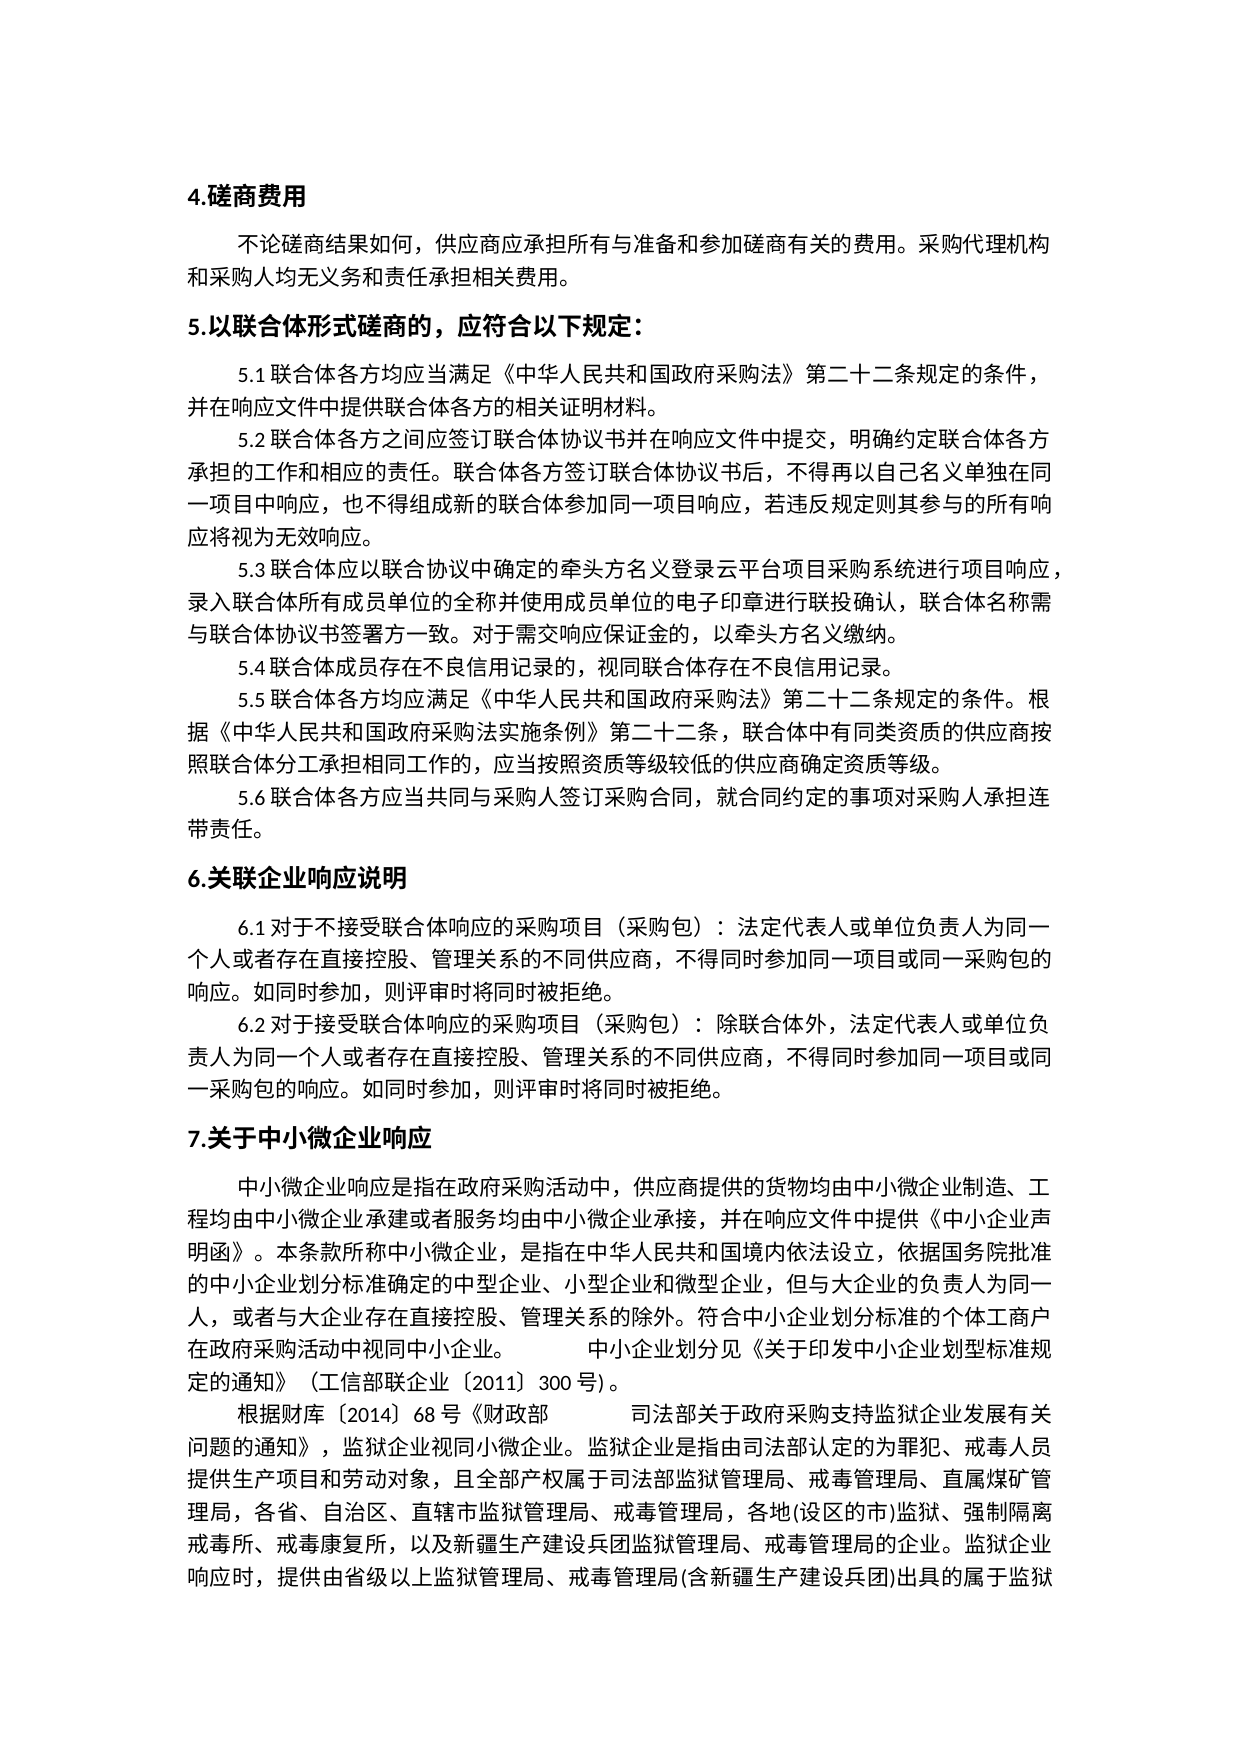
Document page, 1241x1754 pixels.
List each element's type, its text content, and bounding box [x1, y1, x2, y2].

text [187, 1397, 1053, 1592]
text 5.1联合体各方均应当满足《中华人民共和国政府采购法》第二十二条规定的条件，并在响应文件中提供联合体各方的相关证明材料。 [187, 357, 1053, 422]
text 5.4联合体成员存在不良信用记录的，视同联合体存在不良信用记录。 [187, 649, 1053, 682]
text 5.3联合体应以联合协议中确定的牵头方名义登录云平台项目采购系统进行项目响应，录入联合体所有成员单位的全称并使用成员单位的电子印章进行联投确认，联合体名称需与联合体协议书签署方一致。对于需交响应保证金的，以牵头方名义缴纳。 [187, 552, 1053, 649]
text 5.2联合体各方之间应签订联合体协议书并在响应文件中提交，明确约定联合体各方承担的工作和相应的责任。联合体各方签订联合体协议书后，不得再以自己名义单独在同一项目中响应，也不得组成新的联合体参加同一项目响应，若违反规定则其参与的所有响应将视为无效响应。 [187, 422, 1053, 552]
text 5.以联合体形式磋商的，应符合以下规定： [187, 292, 1053, 357]
text 5.5联合体各方均应满足《中华人民共和国政府采购法》第二十二条规定的条件。根据《中华人民共和国政府采购法实施条例》第二十二条，联合体中有同类资质的供应商按照联合体分工承担相同工作的，应当按照资质等级较低的供应商确定资质等级。 [187, 682, 1053, 779]
text 7.关于中小微企业响应 [187, 1104, 1053, 1169]
text 6.关联企业响应说明 [187, 844, 1053, 909]
text 4.磋商费用 [187, 162, 1053, 227]
text 不论磋商结果如何，供应商应承担所有与准备和参加磋商有关的费用。采购代理机构和采购人均无义务和责任承担相关费用。 [187, 227, 1053, 292]
text 5.6联合体各方应当共同与采购人签订采购合同，就合同约定的事项对采购人承担连带责任。 [187, 779, 1053, 844]
text 中小微企业响应是指在政府采购活动中，供应商提供的货物均由中小微企业制造、工程均由中小微企业承建或者服务均由中小微企业承接，并在响应文件中提供《中小企业声明函》。本条款所称中小微企业，是指在中华人民共和国境内依法设立，依据国务院批准的中小企业划分标准确定的中型企业、小型企业和微型企业，但与大企业的负责人为同一人，或者与大企业存在直接控股、管理关系的除外。符合中小企业划分标准的个体工商户，在政府采购活动中视同中小企业。 中小企业划分见《关于印发中小企业划型标准规定的通知》（工信部联企业〔2011〕300号) 。 [187, 1169, 1053, 1397]
text 6.1对于不接受联合体响应的采购项目（采购包）：法定代表人或单位负责人为同一个人或者存在直接控股、管理关系的不同供应商，不得同时参加同一项目或同一采购包的响应。如同时参加，则评审时将同时被拒绝。 [187, 909, 1053, 1007]
text 6.2对于接受联合体响应的采购项目（采购包）：除联合体外，法定代表人或单位负责人为同一个人或者存在直接控股、管理关系的不同供应商，不得同时参加同一项目或同一采购包的响应。如同时参加，则评审时将同时被拒绝。 [187, 1007, 1053, 1104]
